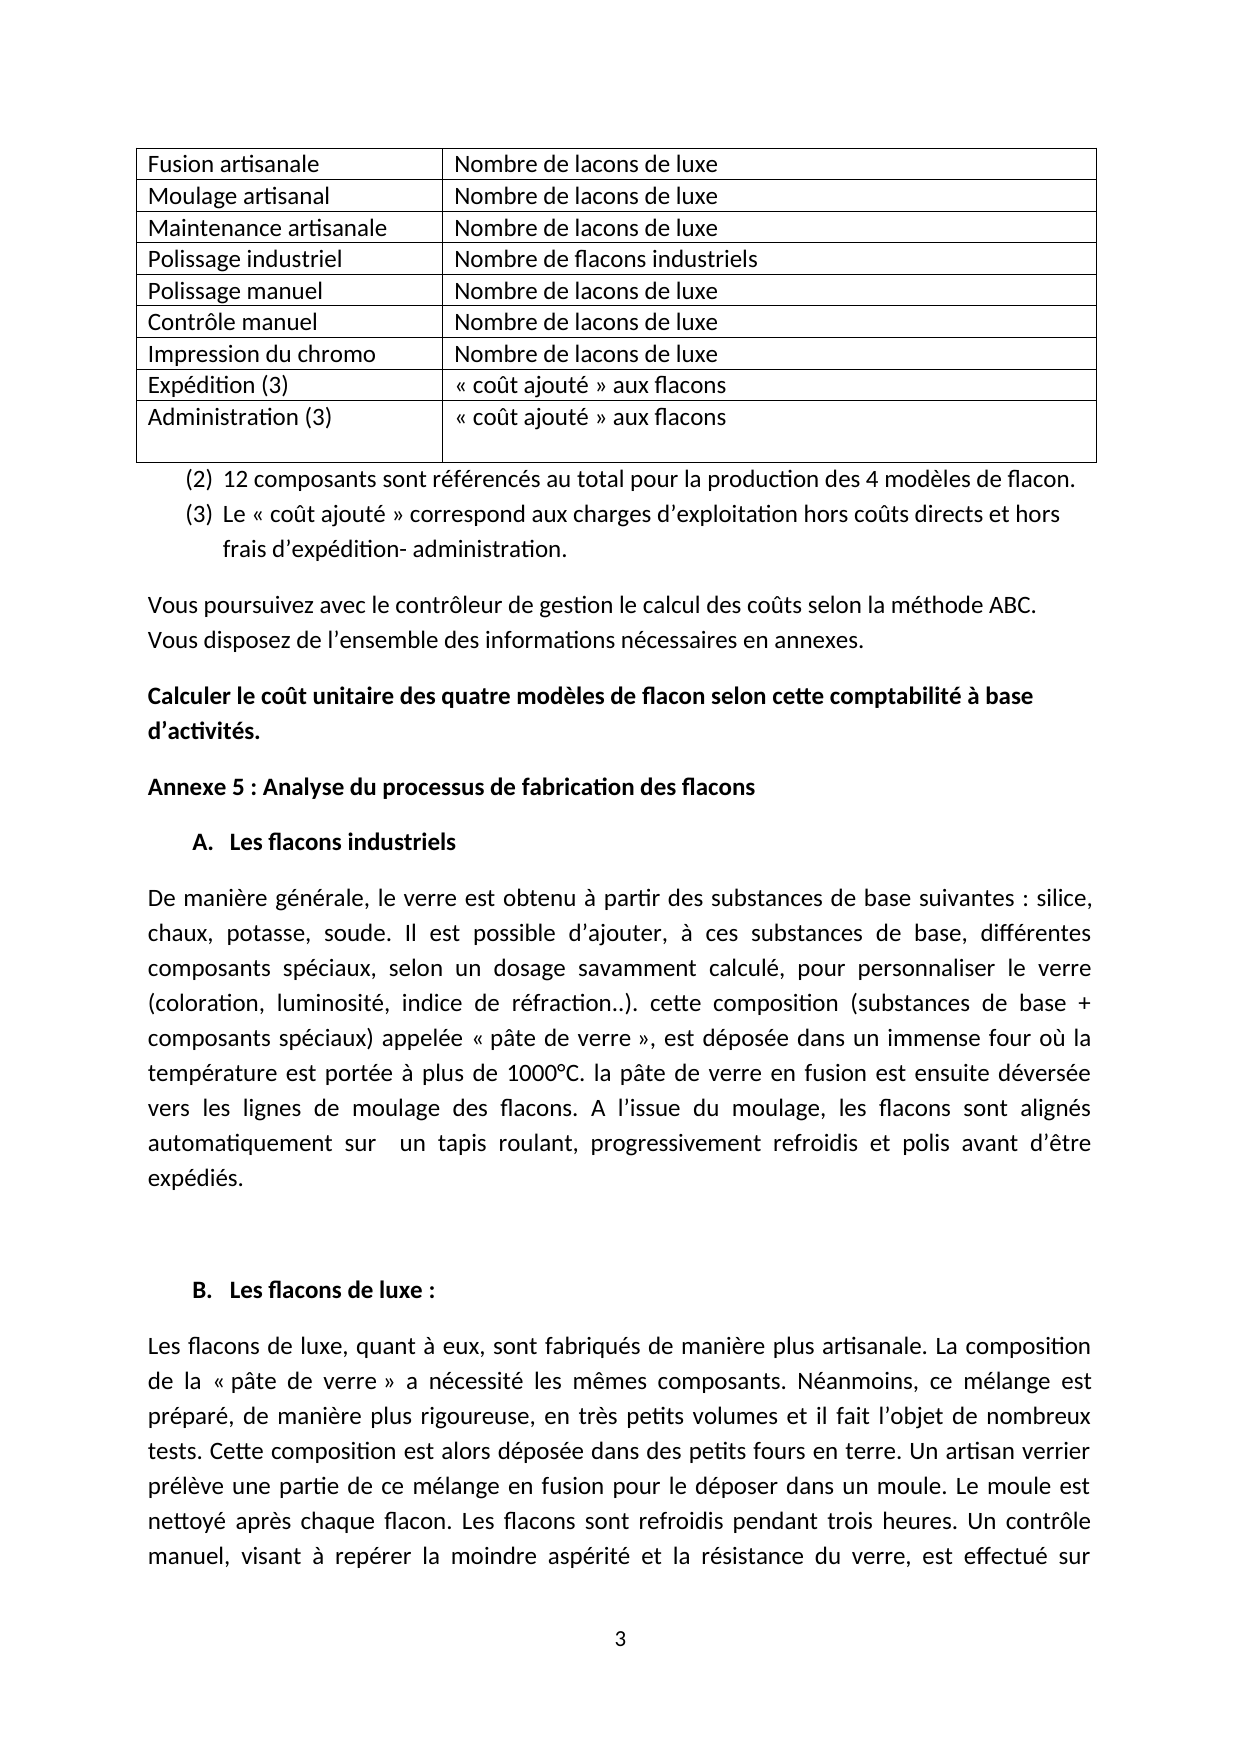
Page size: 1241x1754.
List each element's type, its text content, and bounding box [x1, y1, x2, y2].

table_cell Nombre de lacons de luxe [443, 149, 1096, 179]
table_cell Nombre de flacons industriels [443, 243, 1096, 274]
list Le « coût ajouté » correspond aux charges d’exploitation hors coûts directs et hors frais d’expédition- administration. [185, 498, 1093, 564]
table_cell Maintenance artisanale [137, 212, 442, 242]
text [148, 1330, 1093, 1570]
text Annexe 5 : Analyse du processus de fabrication des flacons [148, 771, 1093, 801]
table_cell « coût ajouté » aux flacons [443, 370, 1096, 400]
list Les flacons industriels [192, 827, 1093, 857]
text Calculer le coût unitaire des quatre modèles de flacon selon cette comptabilité à base d’activités. [148, 680, 1093, 745]
table_cell « coût ajouté » aux flacons [443, 401, 1096, 462]
list Les flacons de luxe : [192, 1274, 1093, 1304]
table_cell Nombre de lacons de luxe [443, 275, 1096, 305]
table_cell Expédition (3) [137, 370, 442, 400]
table_cell Nombre de lacons de luxe [443, 338, 1096, 368]
text De manière générale, le verre est obtenu à partir des substances de base suivantes : silice, chaux, potasse, soude. Il est possible d’ajouter, à ces substances de base, différentes composants spéciaux, selon un dosage savamment calculé, pour personnaliser le verre (coloration, luminosité, indice de réfraction..). cette composition (substances de base + composants spéciaux) appelée « pâte de verre », est déposée dans un immense four où la température est portée à plus de 1000°C. la pâte de verre en fusion est ensuite déversée vers les lignes de moulage des flacons. A l’issue du moulage, les flacons sont alignés automatiquement sur un tapis roulant, progressivement refroidis et polis avant d’être expédiés. [148, 882, 1093, 1193]
table_cell Polissage industriel [137, 243, 442, 274]
table_cell Impression du chromo [137, 338, 442, 368]
table_cell Nombre de lacons de luxe [443, 212, 1096, 242]
table_cell Fusion artisanale [137, 149, 442, 179]
table_cell Contrôle manuel [137, 306, 442, 337]
table_cell Moulage artisanal [137, 180, 442, 211]
list 12 composants sont référencés au total pour la production des 4 modèles de flacon. [185, 463, 1093, 494]
table_cell Nombre de lacons de luxe [443, 306, 1096, 337]
table_cell Nombre de lacons de luxe [443, 180, 1096, 211]
text Vous poursuivez avec le contrôleur de gestion le calcul des coûts selon la méthode ABC. Vous disposez de l’ensemble des informations nécessaires en annexes. [148, 589, 1093, 654]
table_cell Administration (3) [137, 401, 442, 462]
table_cell Polissage manuel [137, 275, 442, 305]
